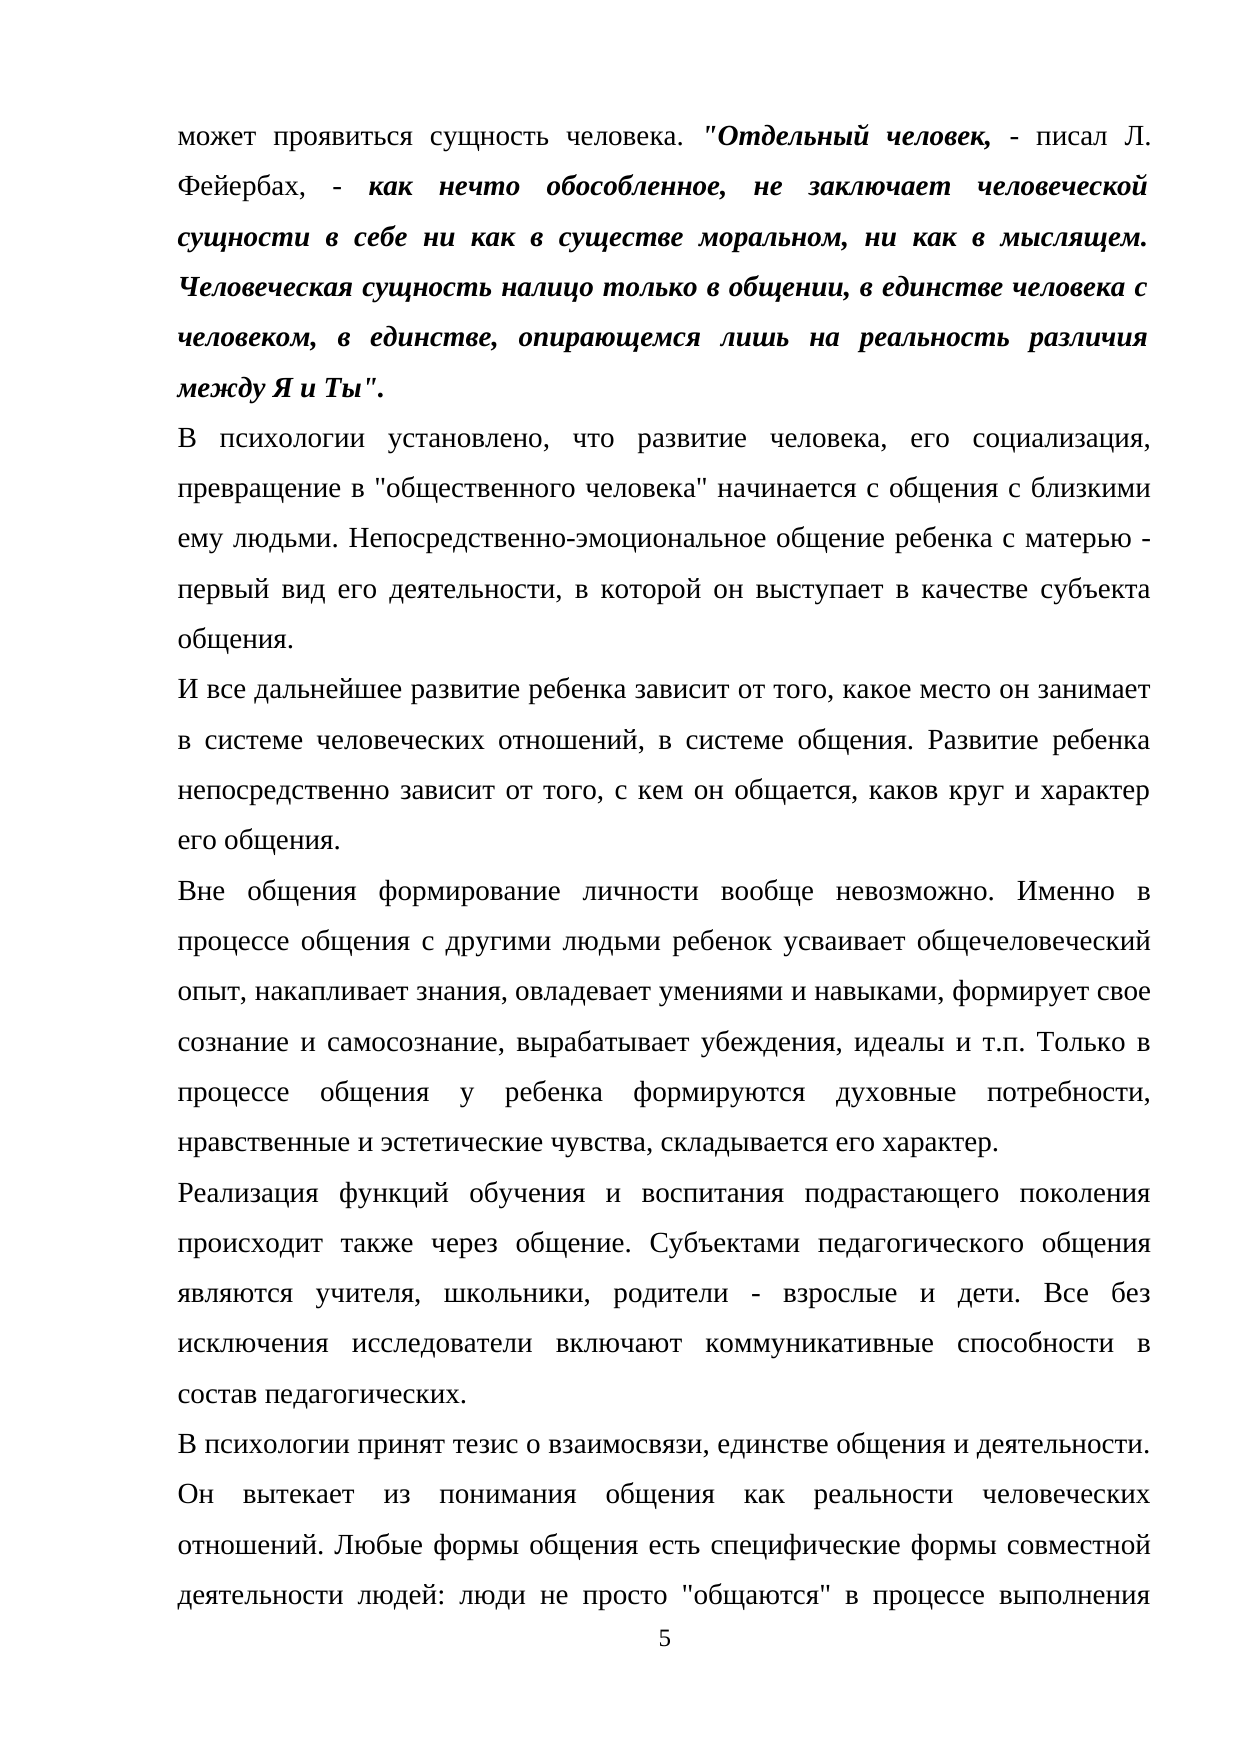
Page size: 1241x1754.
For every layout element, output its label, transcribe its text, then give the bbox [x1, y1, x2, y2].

text Реализация функций обучения и воспитания подрастающего поколения происходит также через общение. Субъектами педагогического общения являются учителя, школьники, родители - взрослые и дети. Все без исключения исследователи включают коммуникативные способности в состав педагогических. [177, 1175, 1152, 1409]
text Вне общения формирование личности вообще невозможно. Именно в процессе общения с другими людьми ребенок усваивает общечеловеческий опыт, накапливает знания, овладевает умениями и навыками, формирует свое сознание и самосознание, вырабатывает убеждения, идеалы и т.п. Только в процессе общения у ребенка формируются духовные потребности, нравственные и эстетические чувства, складывается его характер. [177, 873, 1152, 1158]
text И все дальнейшее развитие ребенка зависит от того, какое место он занимает в системе человеческих отношений, в системе общения. Развитие ребенка непосредственно зависит от того, с кем он общается, каков круг и характер его общения. [177, 672, 1152, 856]
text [177, 1426, 1152, 1611]
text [177, 118, 1152, 403]
text В психологии установлено, что развитие человека, его социализация, превращение в "общественного человека" начинается с общения с близкими ему людьми. Непосредственно-эмоциональное общение ребенка с матерью - первый вид его деятельности, в которой он выступает в качестве субъекта общения. [177, 420, 1152, 655]
